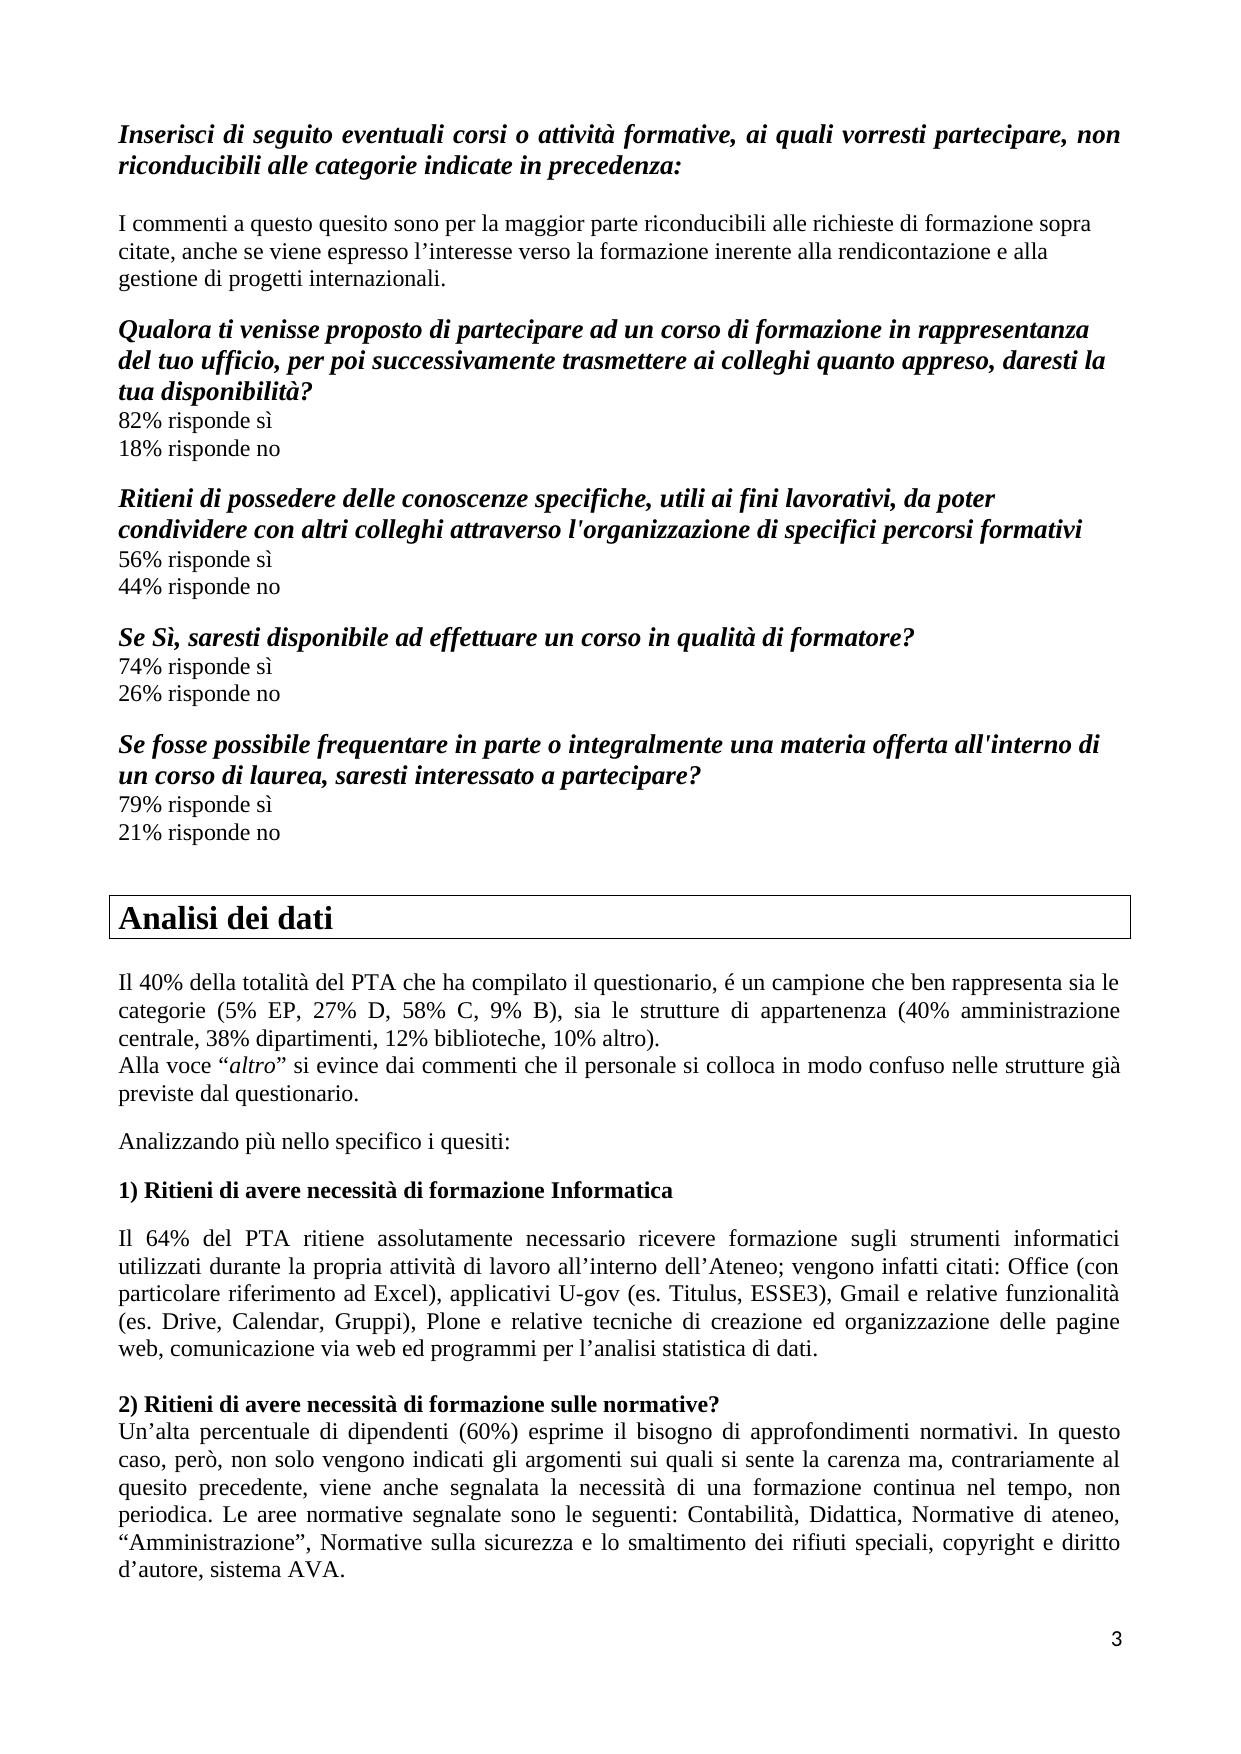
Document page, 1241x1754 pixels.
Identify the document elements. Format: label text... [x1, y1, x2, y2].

text Se fosse possibile frequentare in parte o integralmente una materia offerta all'interno di un corso di laurea, saresti interessato a partecipare? [118, 728, 1122, 790]
text Alla voce “altro” si evince dai commenti che il personale si colloca in modo confuso nelle strutture già previste dal questionario. [118, 1051, 1122, 1106]
text 1) Ritieni di avere necessità di formazione Informatica [118, 1176, 1122, 1203]
text Il 40% della totalità del PTA che ha compilato il questionario, é un campione che ben rappresenta sia le categorie (5% EP, 27% D, 58% C, 9% B), sia le strutture di appartenenza (40% amministrazione centrale, 38% dipartimenti, 12% biblioteche, 10% altro). [118, 968, 1122, 1051]
text Un’alta percentuale di dipendenti (60%) esprime il bisogno di approfondimenti normativi. In questo caso, però, non solo vengono indicati gli argomenti sui quali si sente la carenza ma, contrariamente al quesito precedente, viene anche segnalata la necessità di una formazione continua nel tempo, non periodica. Le aree normative segnalate sono le seguenti: Contabilità, Didattica, Normative di ateneo, “Amministrazione”, Normative sulla sicurezza e lo smaltimento dei rifiuti speciali, copyright e diritto d’autore, sistema AVA. [118, 1417, 1122, 1583]
text 21% risponde no [118, 818, 1122, 845]
text 44% risponde no [118, 572, 1122, 600]
text 18% risponde no [118, 434, 1122, 462]
text I commenti a questo quesito sono per la maggior parte riconducibili alle richieste di formazione sopra citate, anche se viene espresso l’interesse verso la formazione inerente alla rendicontazione e alla gestione di progetti internazionali. [118, 209, 1122, 292]
text 26% risponde no [118, 679, 1122, 707]
text 56% risponde sì [118, 545, 1122, 572]
text Qualora ti venisse proposto di partecipare ad un corso di formazione in rappresentanza del tuo ufficio, per poi successivamente trasmettere ai colleghi quanto appreso, daresti la tua disponibilità? [118, 313, 1122, 406]
text Il 64% del PTA ritiene assolutamente necessario ricevere formazione sugli strumenti informatici utilizzati durante la propria attività di lavoro all’interno dell’Ateneo; vengono infatti citati: Office (con particolare riferimento ad Excel), applicativi U-gov (es. Titulus, ESSE3), Gmail e relative funzionalità (es. Drive, Calendar, Gruppi), Plone e relative tecniche di creazione ed organizzazione delle pagine web, comunicazione via web ed programmi per l’analisi statistica di dati. [118, 1224, 1122, 1362]
text 79% risponde sì [118, 790, 1122, 818]
text Ritieni di possedere delle conoscenze specifiche, utili ai fini lavorativi, da poter condividere con altri colleghi attraverso l'organizzazione di specifici percorsi formativi [118, 482, 1122, 545]
text 2) Ritieni di avere necessità di formazione sulle normative? [118, 1362, 1122, 1417]
text Se Sì, saresti disponibile ad effettuare un corso in qualità di formatore? [118, 621, 1122, 652]
text 74% risponde sì [118, 652, 1122, 679]
text 82% risponde sì [118, 406, 1122, 434]
text Analizzando più nello specifico i quesiti: [118, 1127, 1122, 1155]
text Inserisci di seguito eventuali corsi o attività formative, ai quali vorresti partecipare, non riconducibili alle categorie indicate in precedenza: [118, 118, 1122, 181]
text Analisi dei dati [110, 896, 1130, 938]
